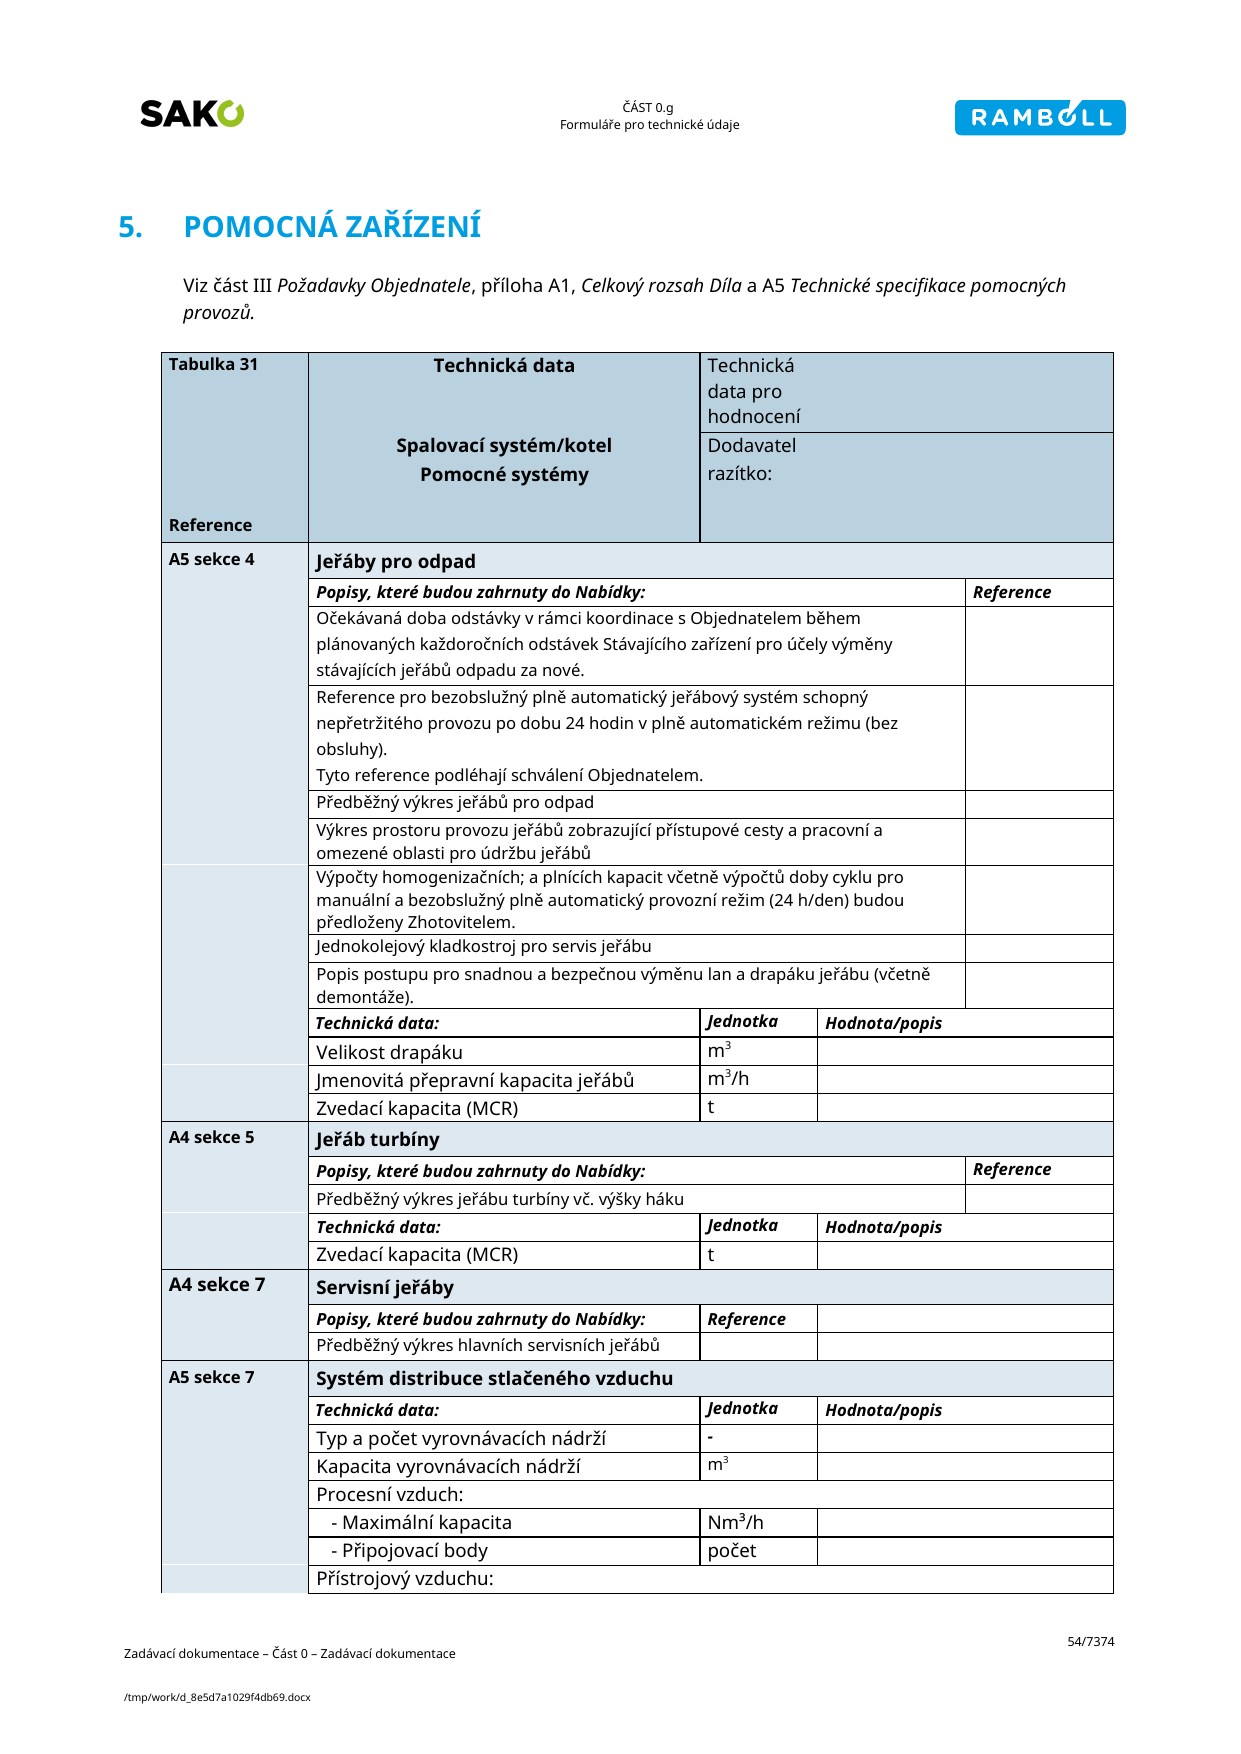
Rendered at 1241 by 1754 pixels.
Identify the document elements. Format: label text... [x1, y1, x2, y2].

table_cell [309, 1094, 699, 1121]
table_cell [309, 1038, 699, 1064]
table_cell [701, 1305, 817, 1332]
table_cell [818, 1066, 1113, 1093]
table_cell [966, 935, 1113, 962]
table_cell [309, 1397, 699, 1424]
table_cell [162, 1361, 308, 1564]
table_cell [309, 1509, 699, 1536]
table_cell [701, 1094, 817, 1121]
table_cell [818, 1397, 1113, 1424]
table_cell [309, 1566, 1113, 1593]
text Viz část III Požadavky Objednatele, příloha A1, Celkový rozsah Díla a A5 Technické specifikace pomocných provozů. [183, 270, 1116, 324]
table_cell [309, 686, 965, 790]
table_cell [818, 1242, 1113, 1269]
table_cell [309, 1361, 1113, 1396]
picture [140, 100, 244, 127]
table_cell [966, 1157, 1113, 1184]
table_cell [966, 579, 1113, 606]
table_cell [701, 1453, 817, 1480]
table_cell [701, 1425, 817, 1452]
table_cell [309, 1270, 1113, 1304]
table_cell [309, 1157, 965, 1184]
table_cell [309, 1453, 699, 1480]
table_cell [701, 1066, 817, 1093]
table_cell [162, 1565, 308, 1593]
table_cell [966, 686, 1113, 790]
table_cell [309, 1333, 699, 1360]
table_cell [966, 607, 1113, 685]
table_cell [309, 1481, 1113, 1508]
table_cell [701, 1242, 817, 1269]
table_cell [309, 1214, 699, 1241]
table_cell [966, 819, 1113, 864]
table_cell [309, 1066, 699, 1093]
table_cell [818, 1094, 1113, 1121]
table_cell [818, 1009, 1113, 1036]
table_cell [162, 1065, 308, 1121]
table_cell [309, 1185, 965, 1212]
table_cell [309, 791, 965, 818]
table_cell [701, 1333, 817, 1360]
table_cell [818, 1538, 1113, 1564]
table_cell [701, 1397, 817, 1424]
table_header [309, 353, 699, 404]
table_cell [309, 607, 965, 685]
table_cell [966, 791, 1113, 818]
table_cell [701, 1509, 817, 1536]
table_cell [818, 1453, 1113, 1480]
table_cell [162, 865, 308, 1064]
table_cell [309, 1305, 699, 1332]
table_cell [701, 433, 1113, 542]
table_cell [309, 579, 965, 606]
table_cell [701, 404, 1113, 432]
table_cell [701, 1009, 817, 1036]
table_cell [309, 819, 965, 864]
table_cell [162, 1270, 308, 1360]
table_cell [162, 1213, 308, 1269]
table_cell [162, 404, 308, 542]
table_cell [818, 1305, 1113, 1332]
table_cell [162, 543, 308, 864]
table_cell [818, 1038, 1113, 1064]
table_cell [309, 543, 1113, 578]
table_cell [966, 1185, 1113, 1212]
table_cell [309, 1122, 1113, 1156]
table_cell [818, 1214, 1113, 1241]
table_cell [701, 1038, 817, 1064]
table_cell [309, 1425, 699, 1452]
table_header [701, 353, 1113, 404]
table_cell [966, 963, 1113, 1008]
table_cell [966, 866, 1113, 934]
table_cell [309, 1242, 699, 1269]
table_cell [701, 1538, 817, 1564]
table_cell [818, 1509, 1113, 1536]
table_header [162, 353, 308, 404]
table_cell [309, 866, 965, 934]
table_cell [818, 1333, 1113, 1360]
subtitle Pomocná zařízení [118, 207, 1116, 246]
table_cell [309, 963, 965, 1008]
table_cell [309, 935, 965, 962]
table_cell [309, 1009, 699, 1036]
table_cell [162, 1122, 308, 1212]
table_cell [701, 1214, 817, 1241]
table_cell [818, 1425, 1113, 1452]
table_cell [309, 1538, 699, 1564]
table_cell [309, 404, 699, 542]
